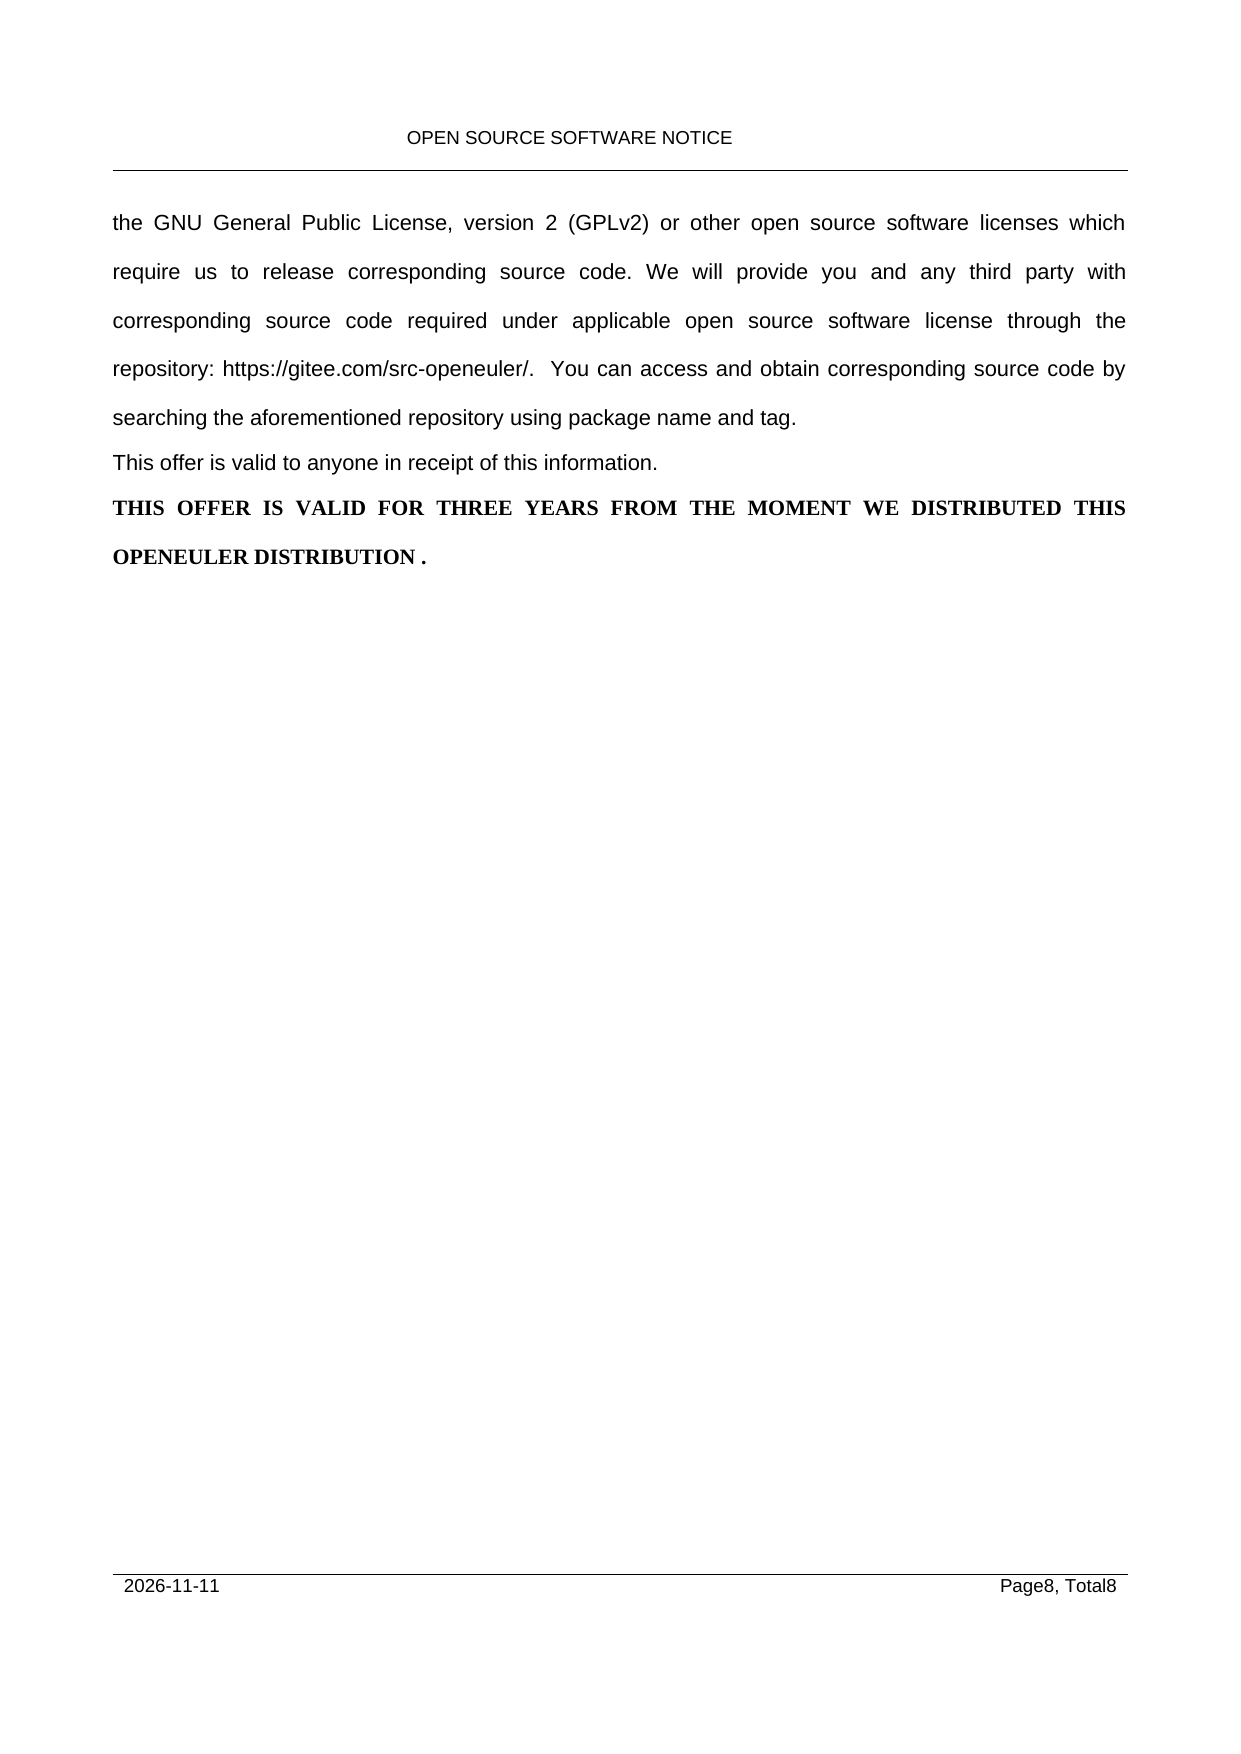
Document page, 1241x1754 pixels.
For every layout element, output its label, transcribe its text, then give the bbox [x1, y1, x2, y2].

text This offer is valid to anyone in receipt of this information. [112, 446, 1128, 479]
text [112, 206, 1128, 434]
text THIS OFFER IS VALID FOR THREE YEARS FROM THE MOMENT WE DISTRIBUTED THIS OPENEULER DISTRIBUTION . [112, 492, 1128, 573]
